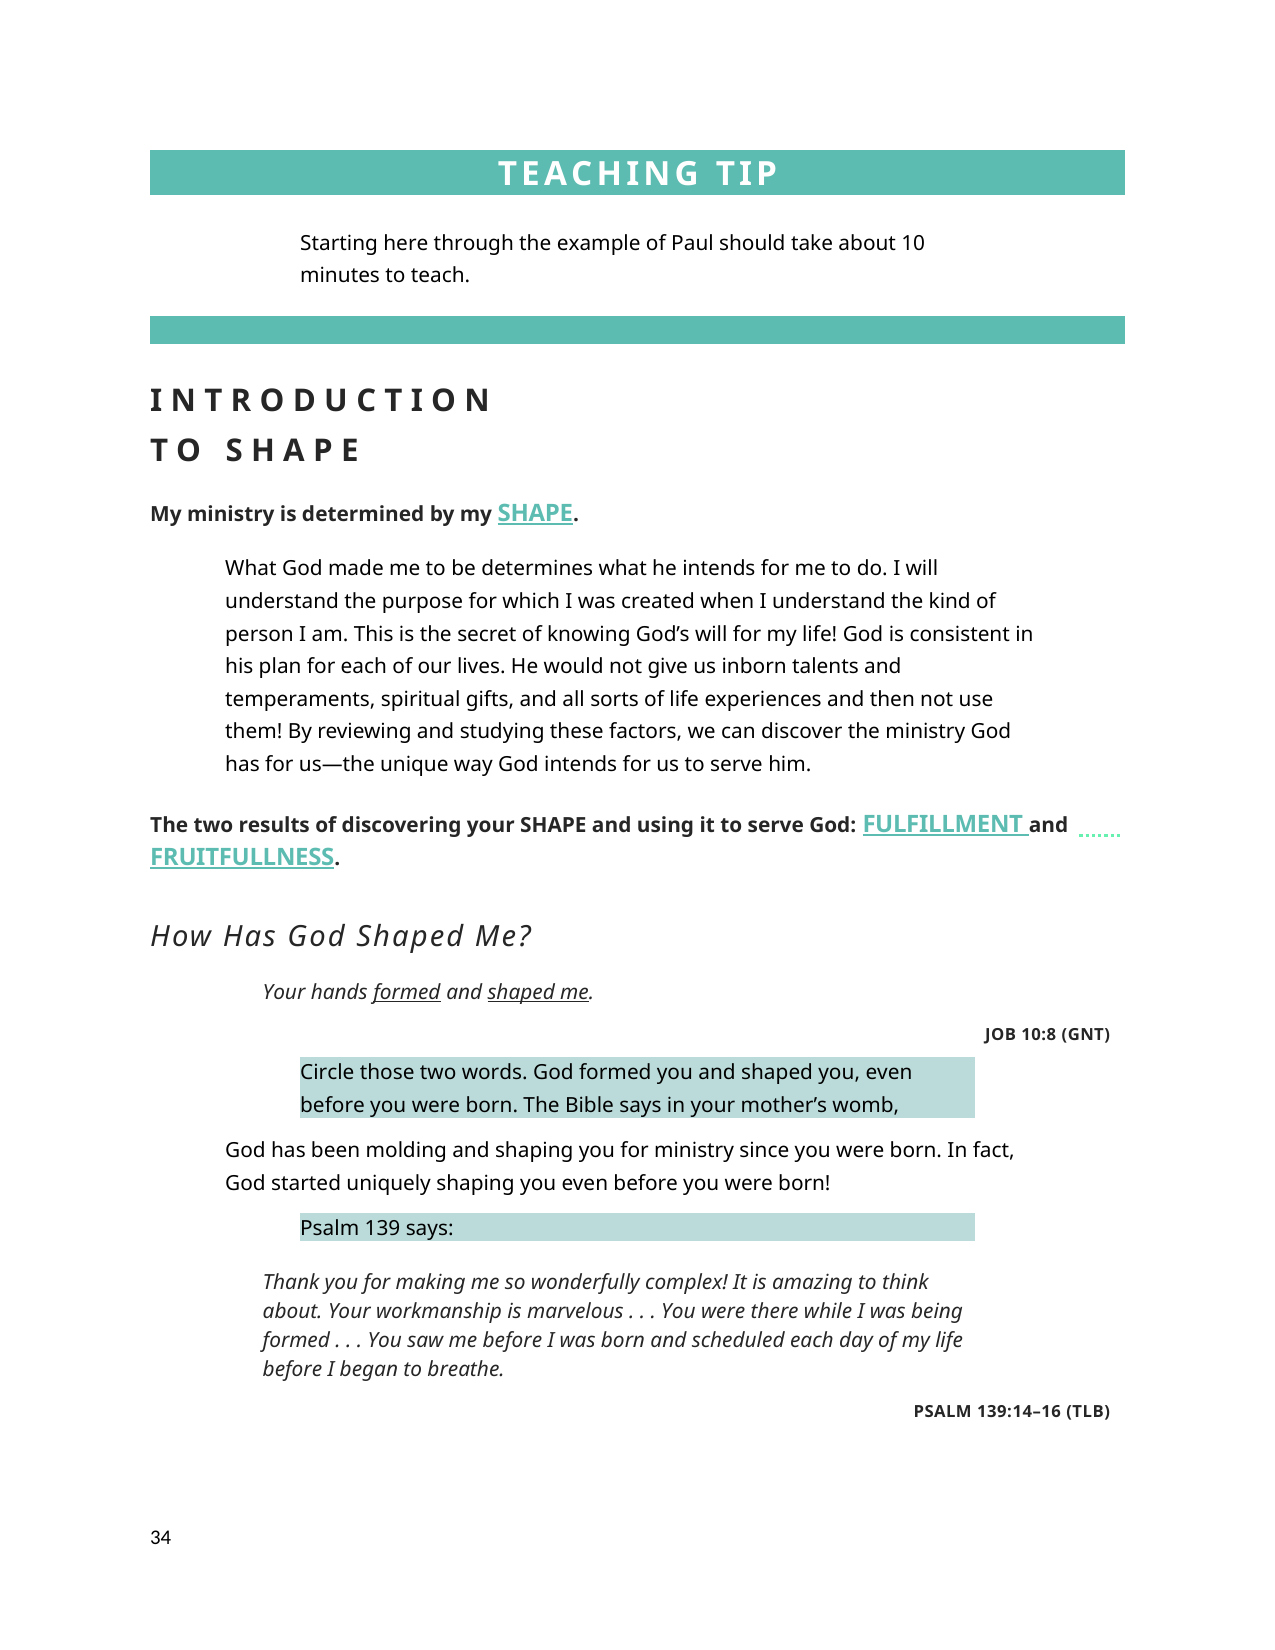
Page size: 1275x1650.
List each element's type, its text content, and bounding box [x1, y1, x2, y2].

text Psalm 139 says: [300, 1213, 975, 1241]
text Thank you for making me so wonderfully complex! It is amazing to think about. Your workmanship is marvelous . . . You were there while I was being formed . . . You saw me before I was born and scheduled each day of my life before I began to breathe. [262, 1266, 975, 1383]
text Your hands formed and shaped me. [262, 976, 975, 1005]
text Circle those two words. God formed you and shaped you, even before you were born. The Bible says in your mother’s womb, [300, 1057, 975, 1118]
text God has been molding and shaping you for ministry since you were born. In fact, God started uniquely shaping you even before you were born! [225, 1135, 1050, 1196]
text My ministry is determined by my shape. [150, 496, 1125, 528]
text Job 10:8 (GNT) [262, 1016, 1110, 1045]
text What God made me to be determines what he intends for me to do. I will understand the purpose for which I was created when I understand the kind of person I am. This is the secret of knowing God’s will for my life! God is consistent in his plan for each of our lives. He would not give us inborn talents and temperaments, spiritual gifts, and all sorts of life experiences and then not use them! By reviewing and studying these factors, we can discover the ministry God has for us—the unique way God intends for us to serve him. [225, 553, 1050, 777]
text TEACHING TIP [150, 150, 1125, 195]
text The two results of discovering your SHAPE and using it to serve God: fulfillment and fruitfullness. [150, 807, 1125, 872]
text Psalm 139:14–16 (TLB) [262, 1393, 1110, 1422]
text How Has God Shaped Me? [150, 909, 1125, 955]
text Starting here through the example of Paul should take about 10 minutes to teach. [300, 228, 975, 289]
text Introduction to SHAPE [150, 371, 1125, 471]
